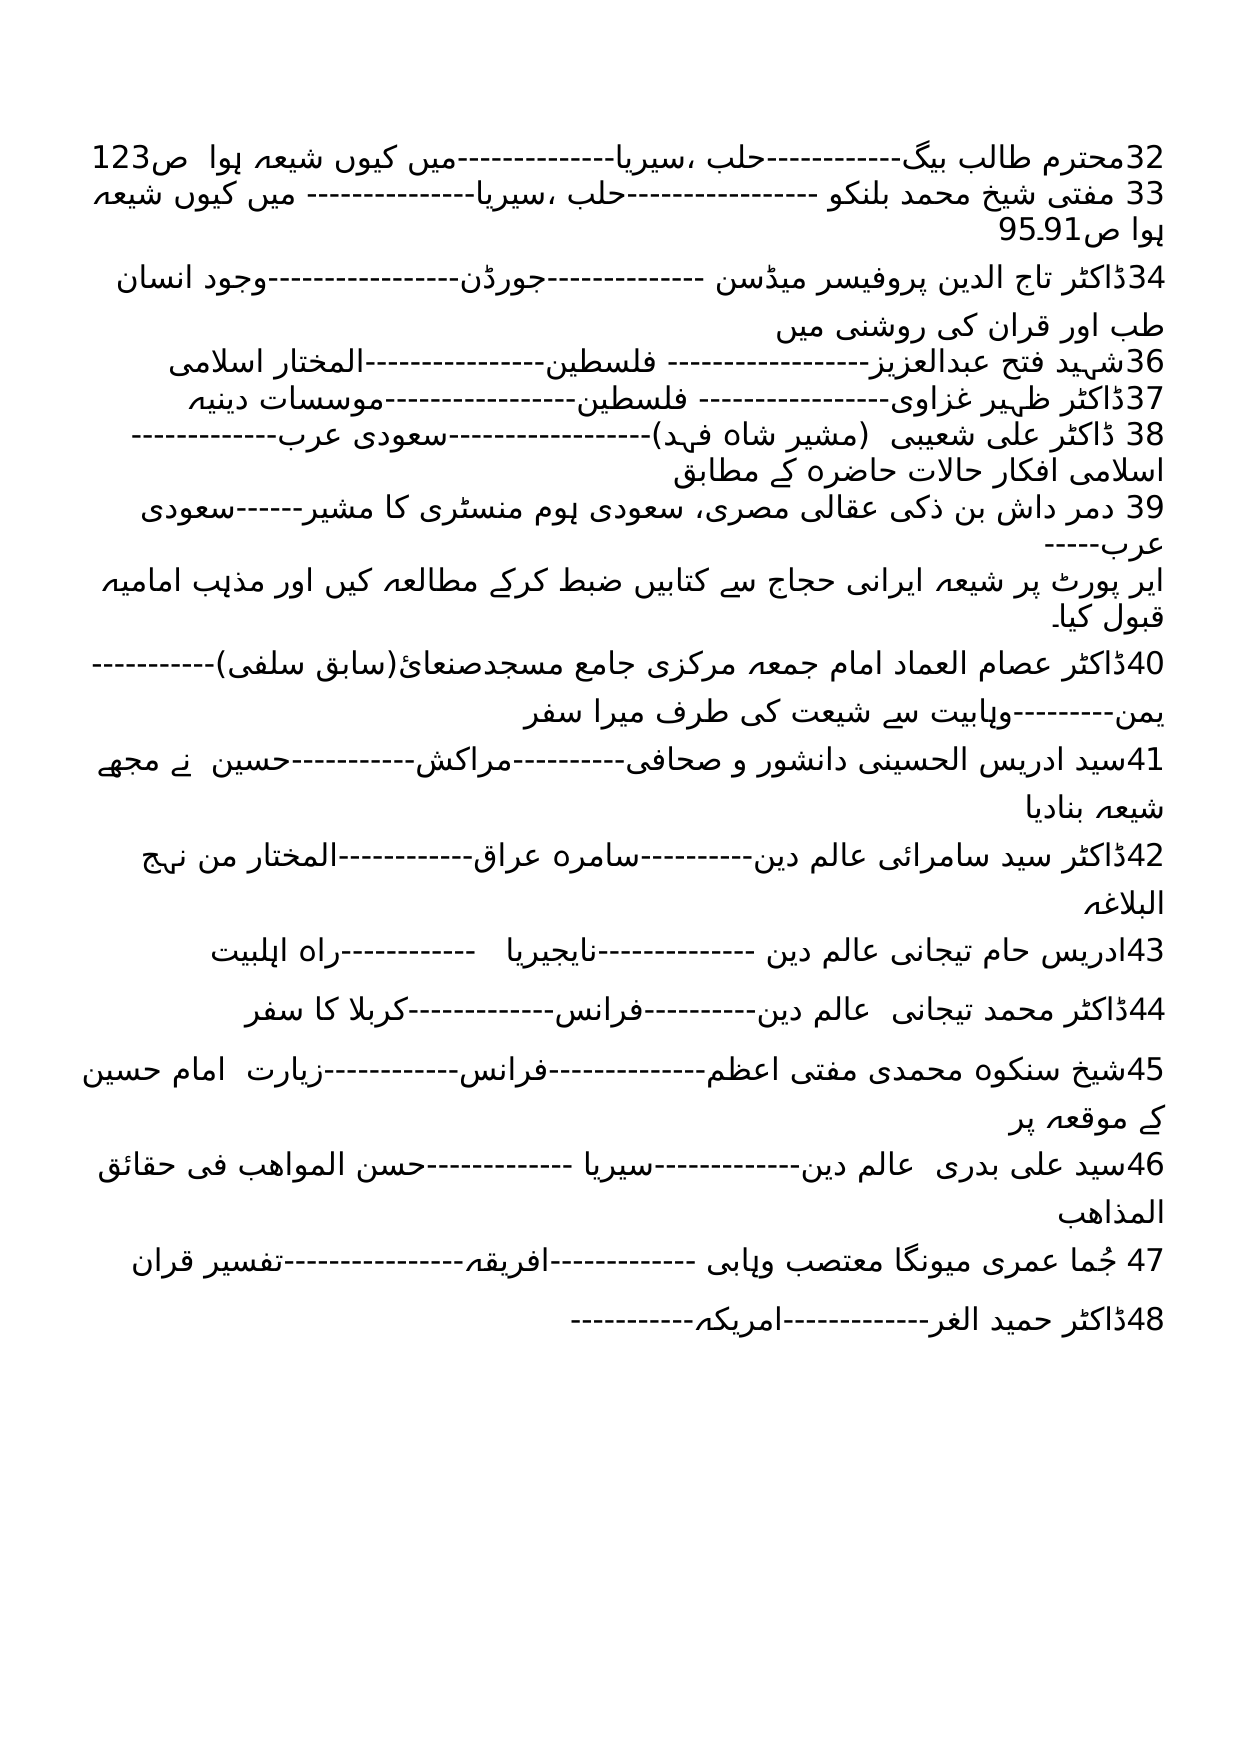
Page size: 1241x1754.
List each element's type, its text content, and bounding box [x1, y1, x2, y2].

text ایر پورٹ پر شیعہ ایرانی حجاج سے کتابیں ضبط کرکے مطالعہ کیں اور مذہب امامیہ قبول کیا۔ [75, 562, 1165, 634]
text 40ڈاکٹر عصام العماد امام جمعہ مرکزی جامع مسجدصنعائ(سابق سلفی)-----------یمن---------وہابیت سے شیعت کی طرف میرا سفر [75, 634, 1165, 730]
text 46سید علی بدری عالم دین-------------سیریا -------------حسن المواھب فی حقائق المذاھب [75, 1136, 1165, 1231]
text 32محترم طالب بیگ------------حلب ،سیریا--------------میں کیوں شیعہ ہوا ص123 [75, 139, 1165, 175]
text 34ڈاکٹر تاج الدین پروفیسر میڈسن --------------جورڈن-----------------وجود انسان طب اور قران کی روشنی میں [75, 248, 1165, 344]
text 42ڈاکٹر سید سامرائی عالم دین----------سامرہ عراق------------المختار من نہج البلاغہ [75, 826, 1165, 921]
text 38 ڈاکٹر علی شعیبی (مشیر شاہ فہد)------------------سعودی عرب-------------اسلامی افکار حالات حاضرہ کے مطابق [75, 416, 1165, 489]
text 48ڈاکٹر حمید الغر-------------امریکہ----------- [75, 1291, 1165, 1350]
text 37ڈاکٹر ظہیر غزاوی----------------- فلسطین-----------------موسسات دینیہ [75, 380, 1165, 416]
text 43ادریس حام تیجانی عالم دین --------------نایجیریا ------------راہ اہلبیت [75, 921, 1165, 981]
text 45شیخ سنکوہ محمدی مفتی اعظم--------------فرانس------------زیارت امام حسین کے موقعہ پر [75, 1040, 1165, 1136]
text 44ڈاکٹر محمد تیجانی عالم دین----------فرانس-------------کربلا کا سفر [75, 981, 1165, 1040]
text 39 دمر داش بن ذکی عقالی مصری، سعودی ہوم منسٹری کا مشیر------سعودی عرب----- [75, 489, 1165, 562]
text 47 جُما عمری میونگا معتصب وہابی -------------افریقہ----------------تفسیر قران [75, 1231, 1165, 1291]
text 33 مفتی شیخ محمد بلنکو -----------------حلب ،سیریا--------------- میں کیوں شیعہ ہوا ص91۔95 [75, 175, 1165, 248]
text 41سید ادریس الحسینی دانشور و صحافی----------مراکش-----------حسین نے مجھے شیعہ بنادیا [75, 730, 1165, 826]
text 36شہید فتح عبدالعزیز------------------ فلسطین----------------المختار اسلامی [75, 344, 1165, 380]
